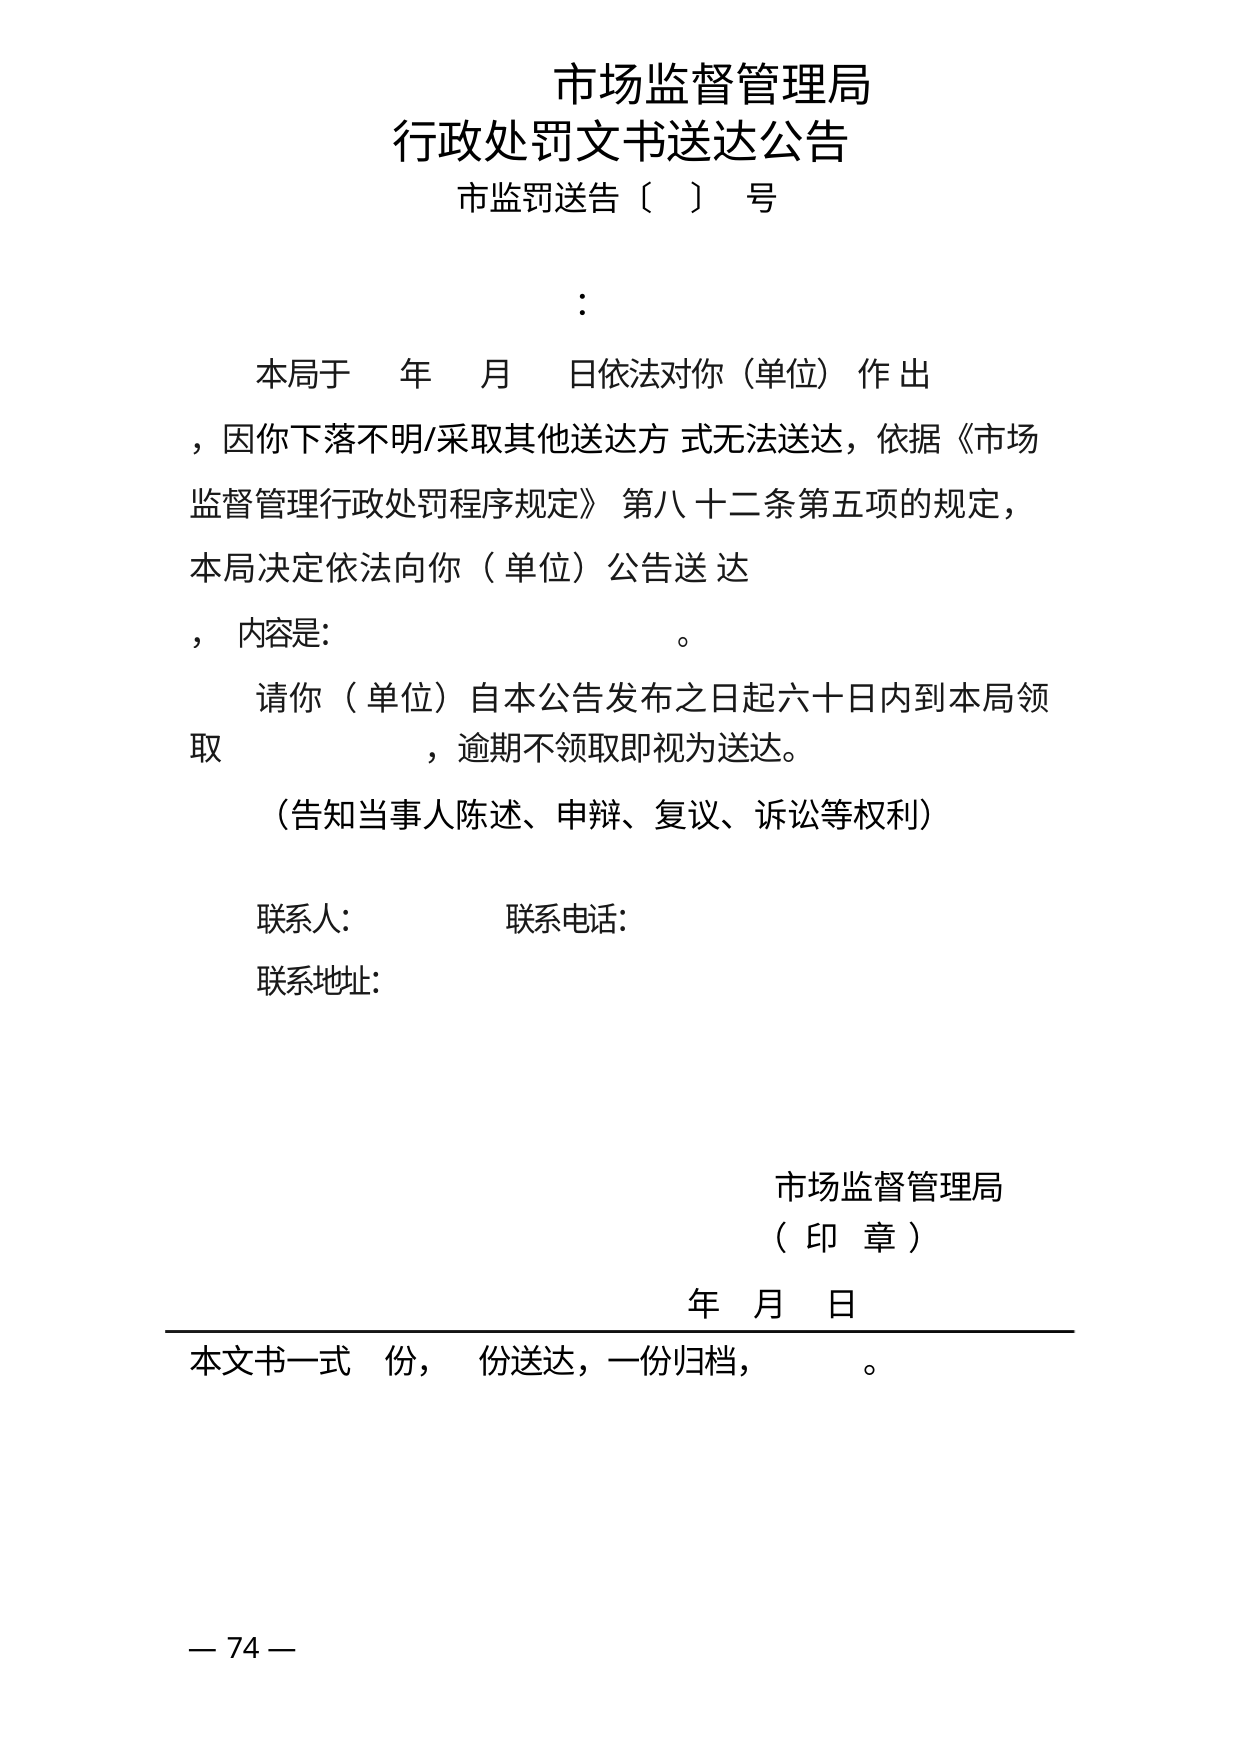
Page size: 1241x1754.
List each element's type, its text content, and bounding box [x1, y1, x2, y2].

text 年 月 日 [165, 1287, 1076, 1324]
text 市监罚送告〔 〕 号 [165, 181, 1076, 218]
text ： [165, 286, 1076, 323]
text 联系地址： [165, 964, 1076, 1001]
text （告知当事人陈述、申辩、复议、诉讼等权利） [165, 797, 1076, 834]
text 行政处罚文书送达公告 [165, 117, 1076, 168]
text 本文书一式 份， 份送达，一份归档， 。 [165, 1344, 1076, 1381]
text 联系人： 联系电话： [165, 902, 1076, 939]
text 请你（ 单位）自本公告发布之日起六十日内到本局领 取 ，逾期不领取即视为送达。 [189, 671, 1062, 770]
text 市场监督管理局 （ 印 章 ） [638, 1161, 1005, 1260]
text 市场监督管理局 [165, 61, 1076, 111]
text 本局于 年 月 日依法对你（单位） 作 出 ，因你下落不明/采取其他送达方 式无法送达，依据《市场监督管理行政处罚程序规定》 第八 十二条第五项的规定，本局决定依法向你（ 单位）公告送 达 ， 内容是： 。 [189, 348, 1062, 655]
